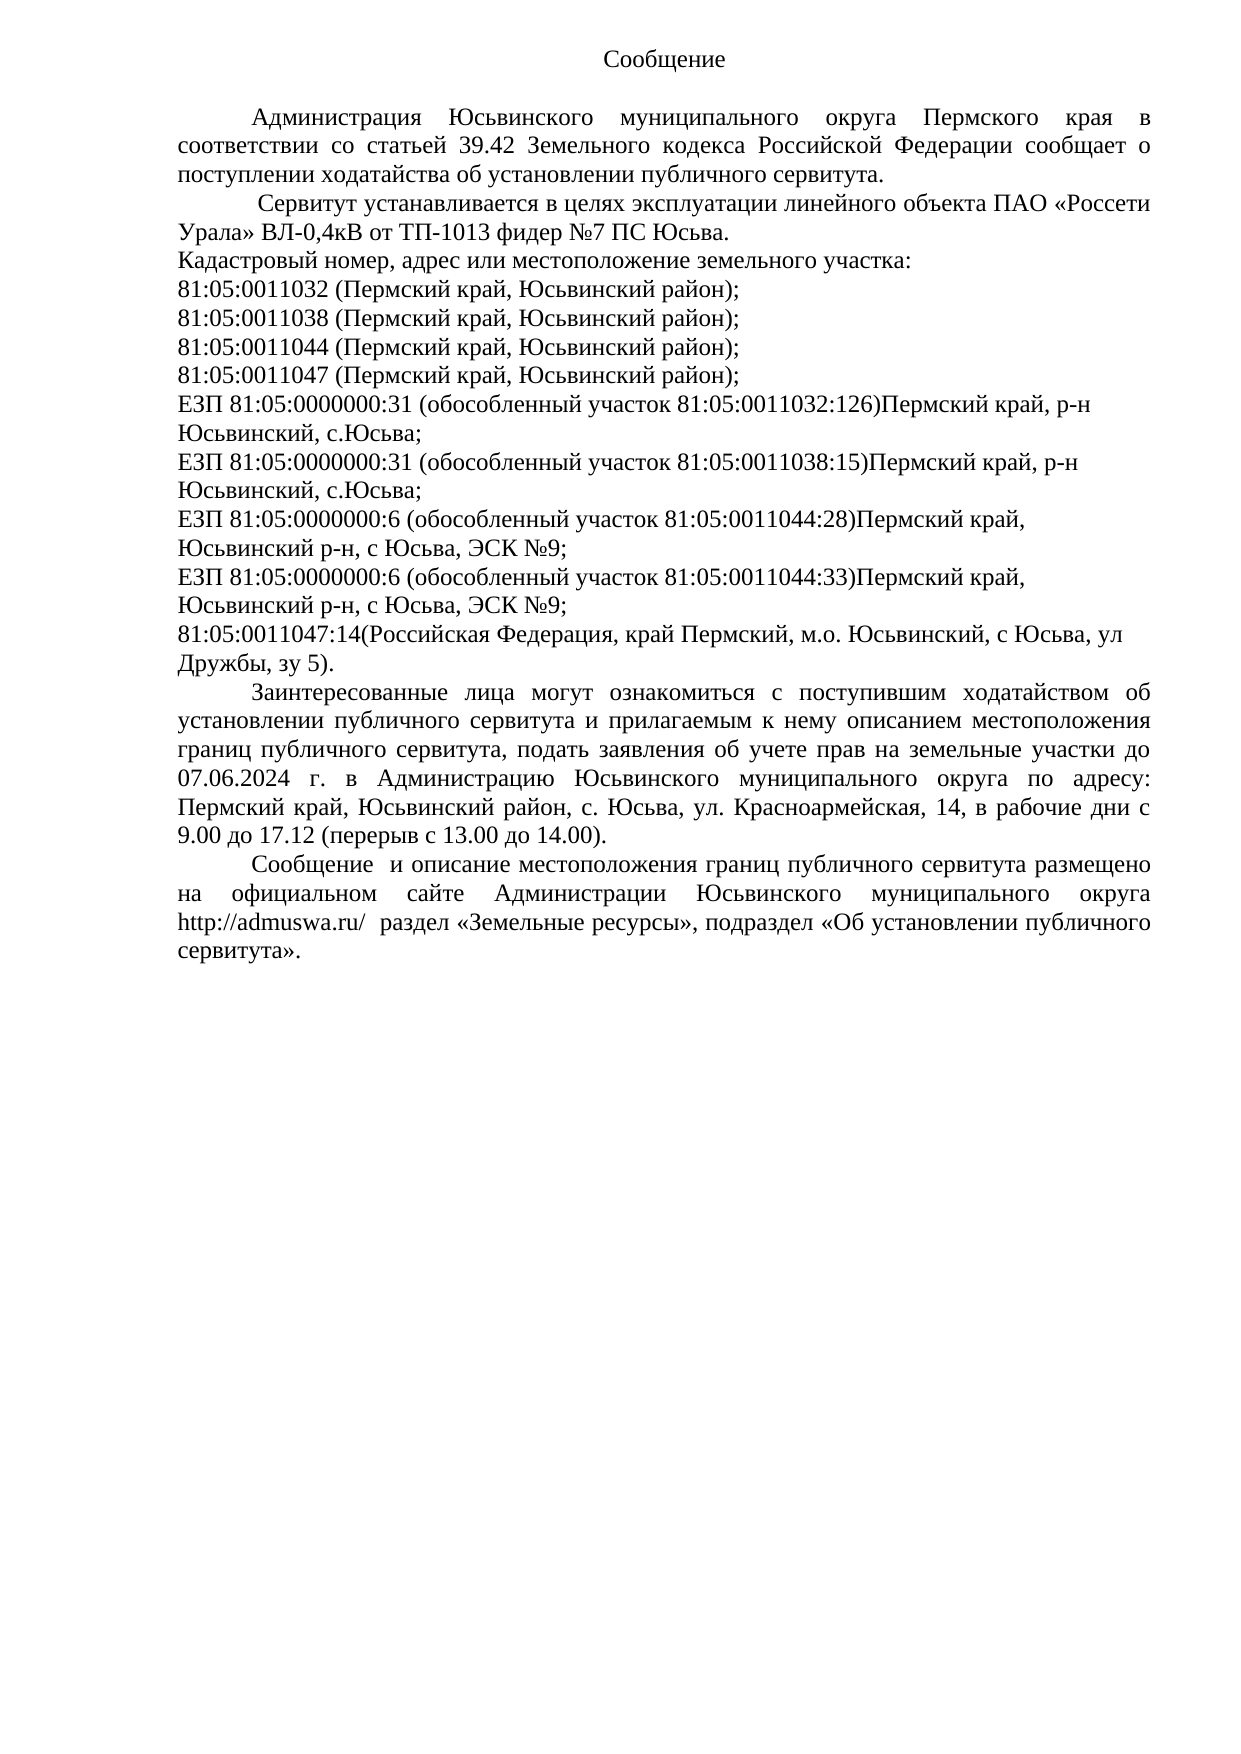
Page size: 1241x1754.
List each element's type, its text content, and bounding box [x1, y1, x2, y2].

text ЕЗП 81:05:0000000:6 (обособленный участок 81:05:0011044:33)Пермский край, Юсьвинский р-н, с Юсьва, ЭСК №9; [177, 562, 1152, 619]
text Сообщение и описание местоположения границ публичного сервитута размещено на официальном сайте Администрации Юсьвинского муниципального округа http://admuswa.ru/ раздел «Земельные ресурсы», подраздел «Об установлении публичного сервитута». [177, 849, 1152, 964]
text 81:05:0011047:14(Российская Федерация, край Пермский, м.о. Юсьвинский, с Юсьва, ул Дружбы, зу 5). [177, 619, 1152, 677]
text 81:05:0011047 (Пермский край, Юсьвинский район); [177, 361, 1152, 389]
text Сообщение [177, 44, 1152, 73]
text ЕЗП 81:05:0000000:31 (обособленный участок 81:05:0011038:15)Пермский край, р-н Юсьвинский, с.Юсьва; [177, 447, 1152, 504]
text 81:05:0011038 (Пермский край, Юсьвинский район); [177, 303, 1152, 332]
text ЕЗП 81:05:0000000:6 (обособленный участок 81:05:0011044:28)Пермский край, Юсьвинский р-н, с Юсьва, ЭСК №9; [177, 504, 1152, 562]
text 81:05:0011044 (Пермский край, Юсьвинский район); [177, 332, 1152, 361]
text 81:05:0011032 (Пермский край, Юсьвинский район); [177, 274, 1152, 303]
text Администрация Юсьвинского муниципального округа Пермского края в соответствии со статьей 39.42 Земельного кодекса Российской Федерации сообщает о поступлении ходатайства об установлении публичного сервитута. [177, 102, 1152, 188]
text Заинтересованные лица могут ознакомиться с поступившим ходатайством об установлении публичного сервитута и прилагаемым к нему описанием местоположения границ публичного сервитута, подать заявления об учете прав на земельные участки до 07.06.2024 г. в Администрацию Юсьвинского муниципального округа по адресу: Пермский край, Юсьвинский район, с. Юсьва, ул. Красноармейская, 14, в рабочие дни с 9.00 до 17.12 (перерыв с 13.00 до 14.00). [177, 677, 1152, 849]
text Сервитут устанавливается в целях эксплуатации линейного объекта ПАО «Россети Урала» ВЛ-0,4кВ от ТП-1013 фидер №7 ПС Юсьва. [177, 188, 1152, 246]
text ЕЗП 81:05:0000000:31 (обособленный участок 81:05:0011032:126)Пермский край, р-н Юсьвинский, с.Юсьва; [177, 389, 1152, 447]
text Кадастровый номер, адрес или местоположение земельного участка: [177, 246, 1152, 274]
